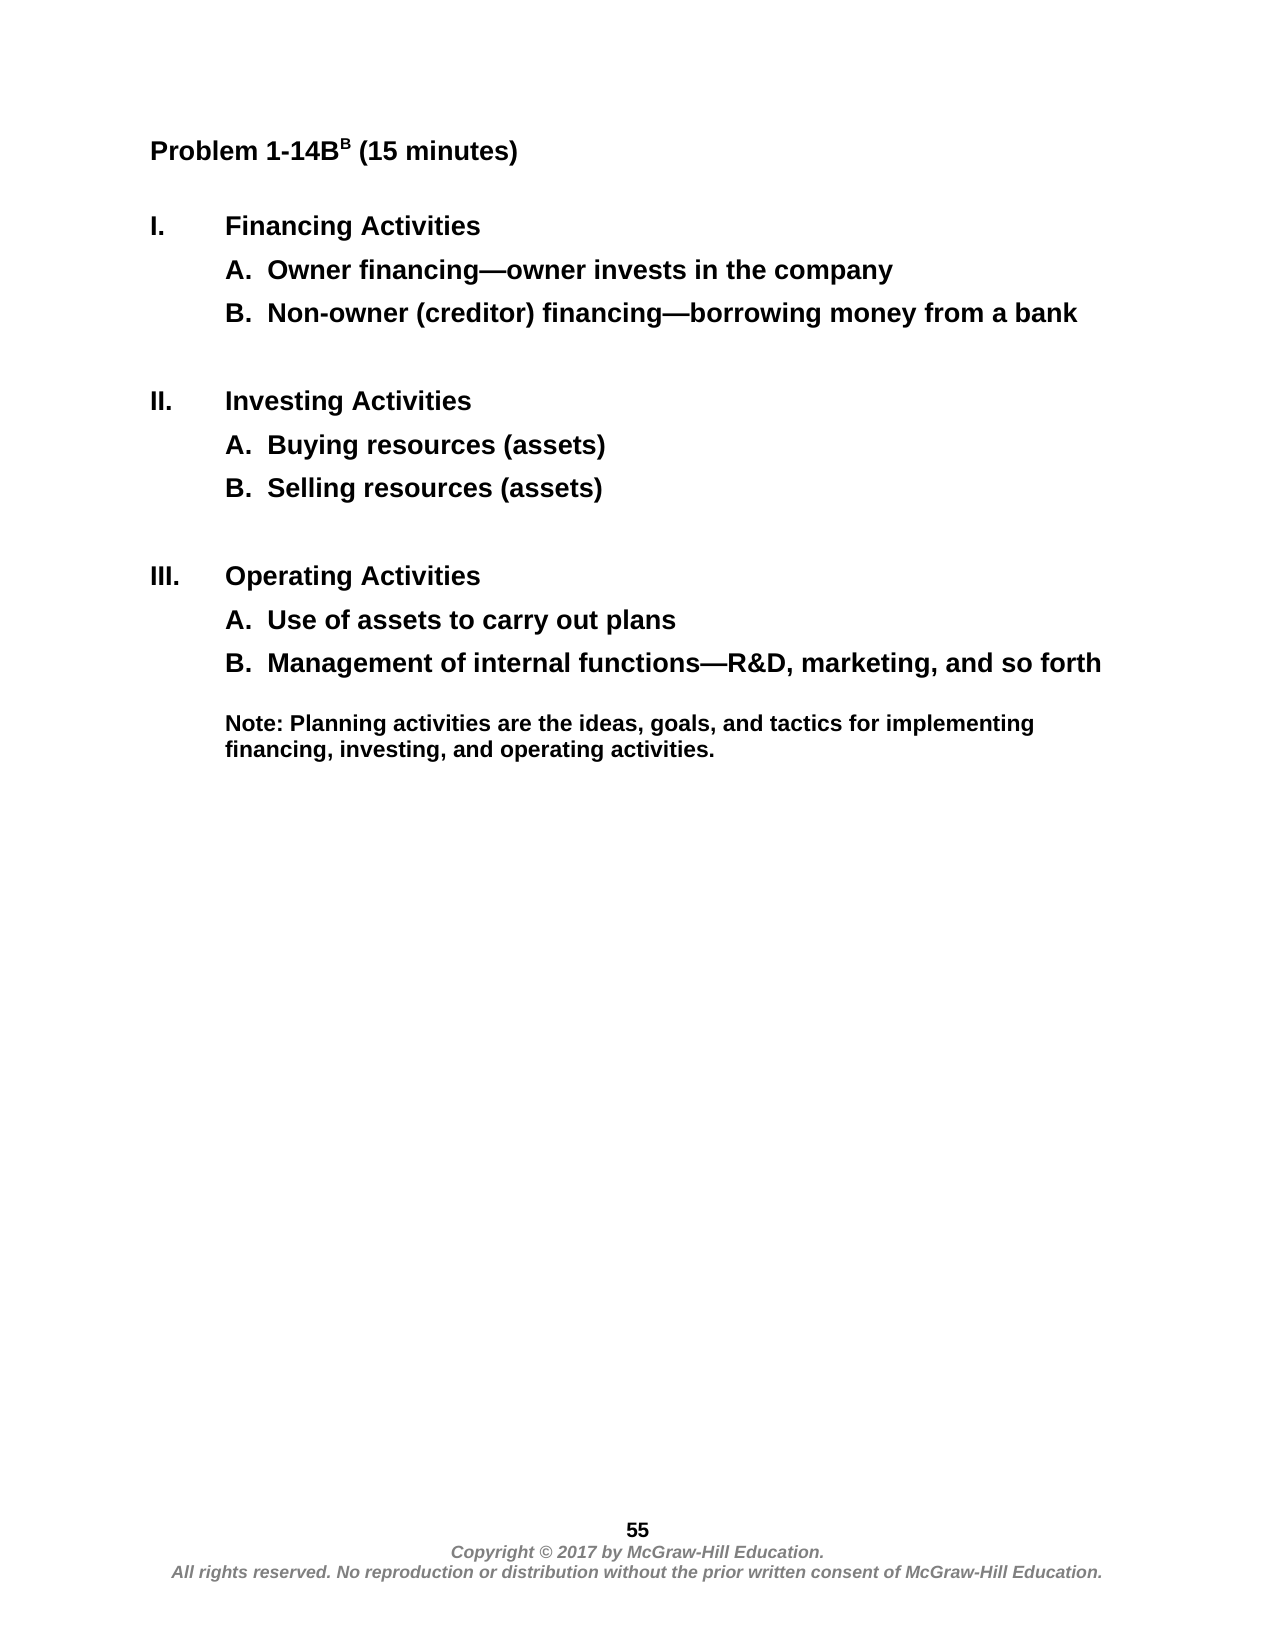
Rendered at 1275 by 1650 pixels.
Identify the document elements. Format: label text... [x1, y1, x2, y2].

text I. Financing Activities [150, 210, 1125, 241]
text Note: Planning activities are the ideas, goals, and tactics for implementing financing, investing, and operating activities. [225, 710, 1125, 763]
text B. Management of internal functions—R&D, marketing, and so forth [150, 647, 1125, 679]
text II. Investing Activities [150, 385, 1125, 416]
text A. Owner financing—owner invests in the company [150, 254, 1125, 285]
text B. Non-owner (creditor) financing—borrowing money from a bank [150, 297, 1125, 329]
text A. Use of assets to carry out plans [150, 604, 1125, 635]
text A. Buying resources (assets) [150, 429, 1125, 460]
text III. Operating Activities [150, 560, 1125, 591]
text Problem 1-14BB (15 minutes) [150, 135, 1125, 166]
text B. Selling resources (assets) [150, 472, 1125, 504]
